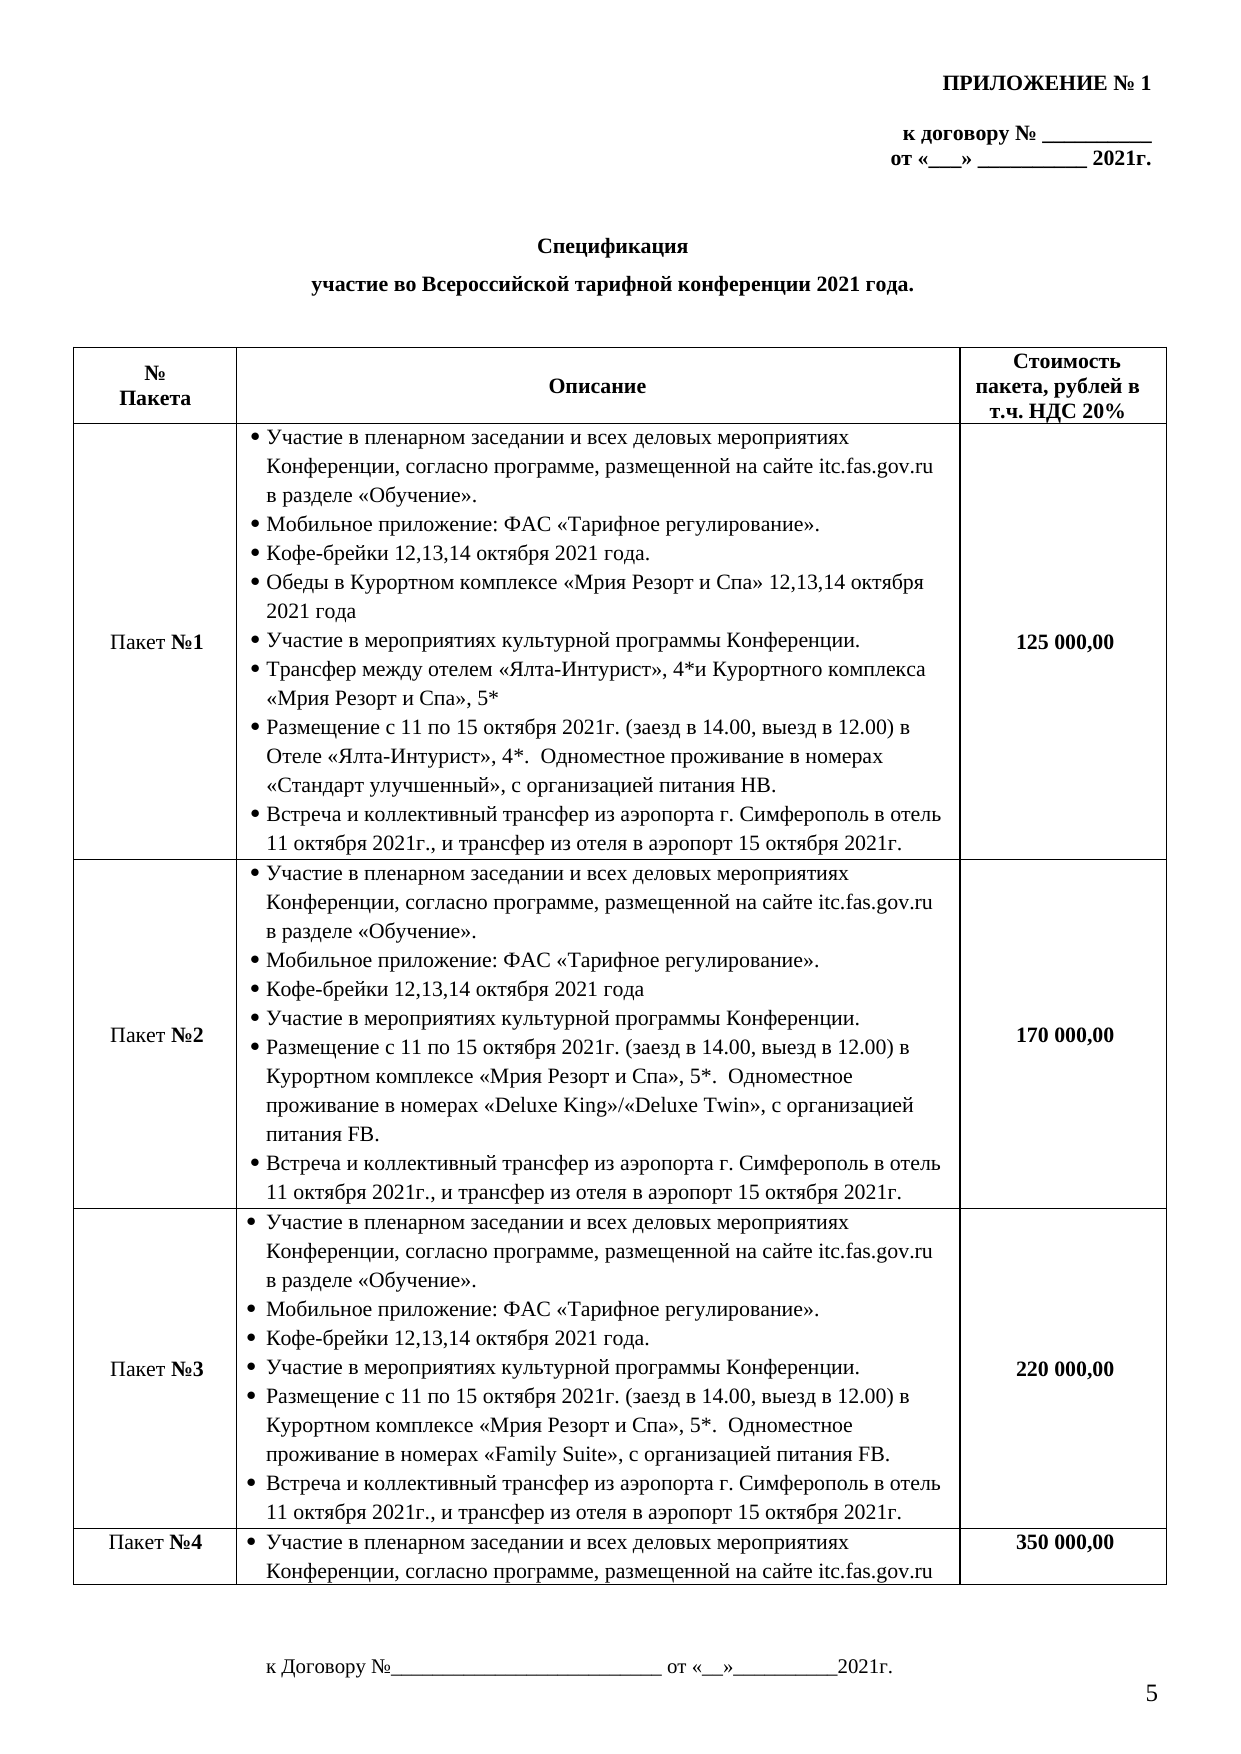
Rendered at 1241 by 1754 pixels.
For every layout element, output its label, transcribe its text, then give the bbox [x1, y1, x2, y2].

text ПРИЛОЖЕНИЕ № 1 [89, 69, 1152, 95]
table_cell Участие в пленарном заседании и всех деловых мероприятиях Конференции, согласно программе, размещенной на сайте itc.fas.gov.ru в разделе «Обучение». Мобильное приложение: ФАС «Тарифное регулирование». Кофе-брейки 12,13,14 октября 2021 года Участие в мероприятиях культурной программы Конференции. Размещение с 11 по 15 октября 2021г. (заезд в 14.00, выезд в 12.00) в Курортном комплексе «Мрия Резорт и Спа», 5*. Одноместное проживание в номерах «Deluxe King»/«Deluxe Twin», с организацией питания FB. Встреча и коллективный трансфер из аэропорта г. Симферополь в отель 11 октября 2021г., и трансфер из отеля в аэропорт 15 октября 2021г. [237, 860, 959, 1208]
table_cell 125 000,00 [961, 424, 1166, 859]
text участие во Всероссийской тарифной конференции 2021 года. [74, 271, 1152, 296]
table_cell Пакет №1 [74, 424, 236, 859]
table_cell 170 000,00 [961, 860, 1166, 1208]
table_header Описание [237, 348, 959, 423]
table_cell Пакет №4 [74, 1529, 236, 1583]
text к договору № __________ [89, 120, 1152, 145]
table_cell Участие в пленарном заседании и всех деловых мероприятиях Конференции, согласно программе, размещенной на сайте itc.fas.gov.ru в разделе «Обучение». Мобильное приложение: ФАС «Тарифное регулирование». Кофе-брейки 12,13,14 октября 2021 года. Участие в мероприятиях культурной программы Конференции. Размещение с 11 по 15 октября 2021г. (заезд в 14.00, выезд в 12.00) в Курортном комплексе «Мрия Резорт и Спа», 5*. Одноместное проживание в номерах «Family Suite», с организацией питания FB. Встреча и коллективный трансфер из аэропорта г. Симферополь в отель 11 октября 2021г., и трансфер из отеля в аэропорт 15 октября 2021г. [237, 1209, 959, 1528]
table_header № Пакета [74, 348, 236, 423]
table_cell 220 000,00 [961, 1209, 1166, 1528]
text от «___» __________ 2021г. [89, 145, 1152, 170]
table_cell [237, 1529, 959, 1583]
table_cell 350 000,00 [961, 1529, 1166, 1583]
table_cell Пакет №3 [74, 1209, 236, 1528]
text Спецификация [74, 233, 1152, 258]
table_header Стоимость пакета, рублей в т.ч. НДС 20% [961, 348, 1166, 423]
table_cell Пакет №2 [74, 860, 236, 1208]
table_cell Участие в пленарном заседании и всех деловых мероприятиях Конференции, согласно программе, размещенной на сайте itc.fas.gov.ru в разделе «Обучение». Мобильное приложение: ФАС «Тарифное регулирование». Кофе-брейки 12,13,14 октября 2021 года. Обеды в Курортном комплексе «Мрия Резорт и Спа» 12,13,14 октября 2021 года Участие в мероприятиях культурной программы Конференции. Трансфер между отелем «Ялта-Интурист», 4*и Курортного комплекса «Мрия Резорт и Спа», 5* Размещение с 11 по 15 октября 2021г. (заезд в 14.00, выезд в 12.00) в Отеле «Ялта-Интурист», 4*. Одноместное проживание в номерах «Стандарт улучшенный», с организацией питания HB. Встреча и коллективный трансфер из аэропорта г. Симферополь в отель 11 октября 2021г., и трансфер из отеля в аэропорт 15 октября 2021г. [237, 424, 959, 859]
